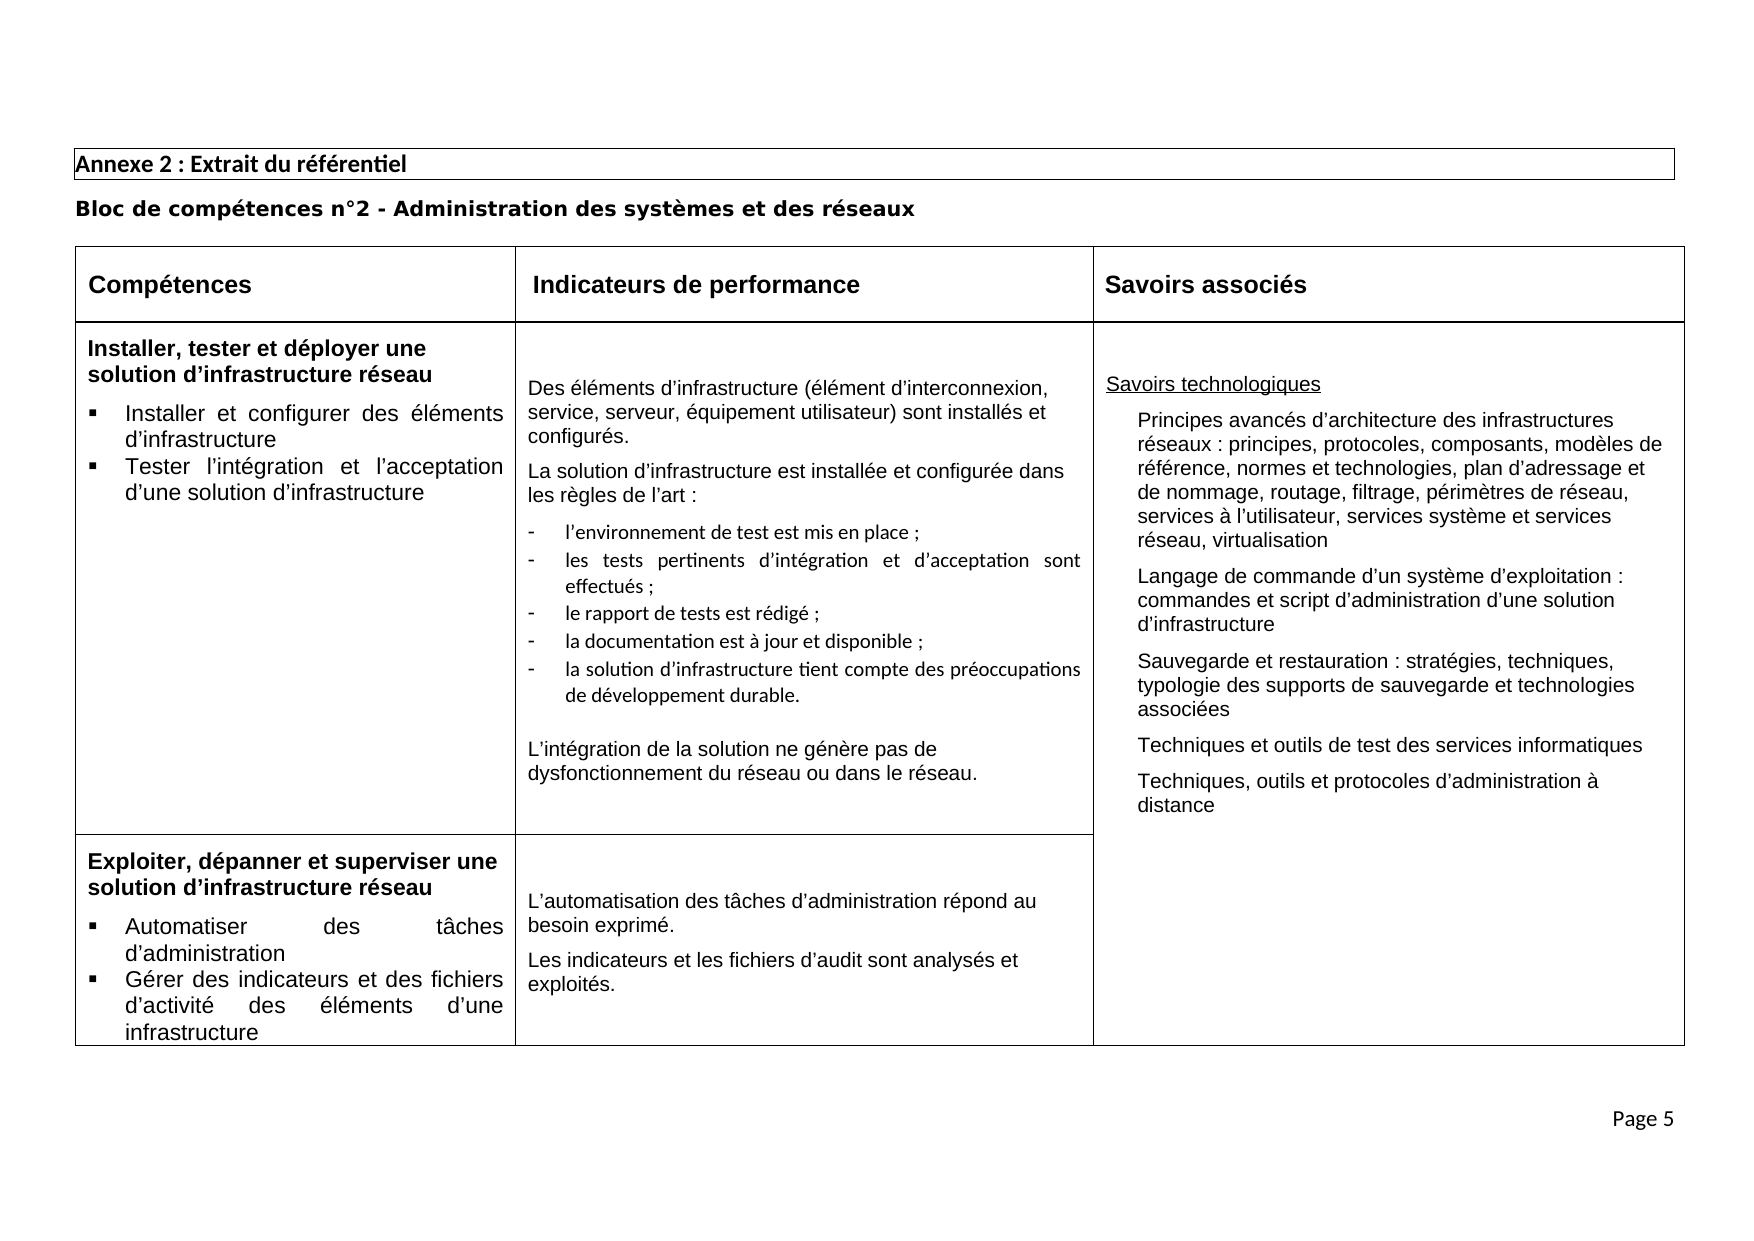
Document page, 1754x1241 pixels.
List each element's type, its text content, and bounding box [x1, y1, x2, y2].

table_header Compétences [76, 247, 515, 321]
text Bloc de compétences n°2 - Administration des systèmes et des réseaux [75, 197, 1674, 221]
table_cell Exploiter, dépanner et superviser une solution d’infrastructure réseau Automatiser des tâches d’administration Gérer des indicateurs et des fichiers d’activité des éléments d’une infrastructure [76, 835, 515, 1045]
table_header Savoirs associés [1094, 247, 1684, 321]
table_header Indicateurs de performance [516, 247, 1093, 321]
text Annexe 2 : Extrait du référentiel [75, 149, 1674, 179]
table_cell Installer, tester et déployer une solution d’infrastructure réseau Installer et configurer des éléments d’infrastructure Tester l’intégration et l’acceptation d’une solution d’infrastructure [76, 323, 515, 834]
table_cell Savoirs technologiques Principes avancés d’architecture des infrastructures réseaux : principes, protocoles, composants, modèles de référence, normes et technologies, plan d’adressage et de nommage, routage, filtrage, périmètres de réseau, services à l’utilisateur, services système et services réseau, virtualisation Langage de commande d’un système d’exploitation : commandes et script d’administration d’une solution d’infrastructure Sauvegarde et restauration : stratégies, techniques, typologie des supports de sauvegarde et technologies associées Techniques et outils de test des services informatiques Techniques, outils et protocoles d’administration à distance [1094, 323, 1684, 1045]
table_cell Des éléments d’infrastructure (élément d’interconnexion, service, serveur, équipement utilisateur) sont installés et configurés. La solution d’infrastructure est installée et configurée dans les règles de l’art : l’environnement de test est mis en place ; les tests pertinents d’intégration et d’acceptation sont effectués ; le rapport de tests est rédigé ; la documentation est à jour et disponible ; la solution d’infrastructure tient compte des préoccupations de développement durable. L’intégration de la solution ne génère pas de dysfonctionnement du réseau ou dans le réseau. [516, 323, 1093, 834]
table_cell L’automatisation des tâches d’administration répond au besoin exprimé. Les indicateurs et les fichiers d’audit sont analysés et exploités. [516, 835, 1093, 1045]
